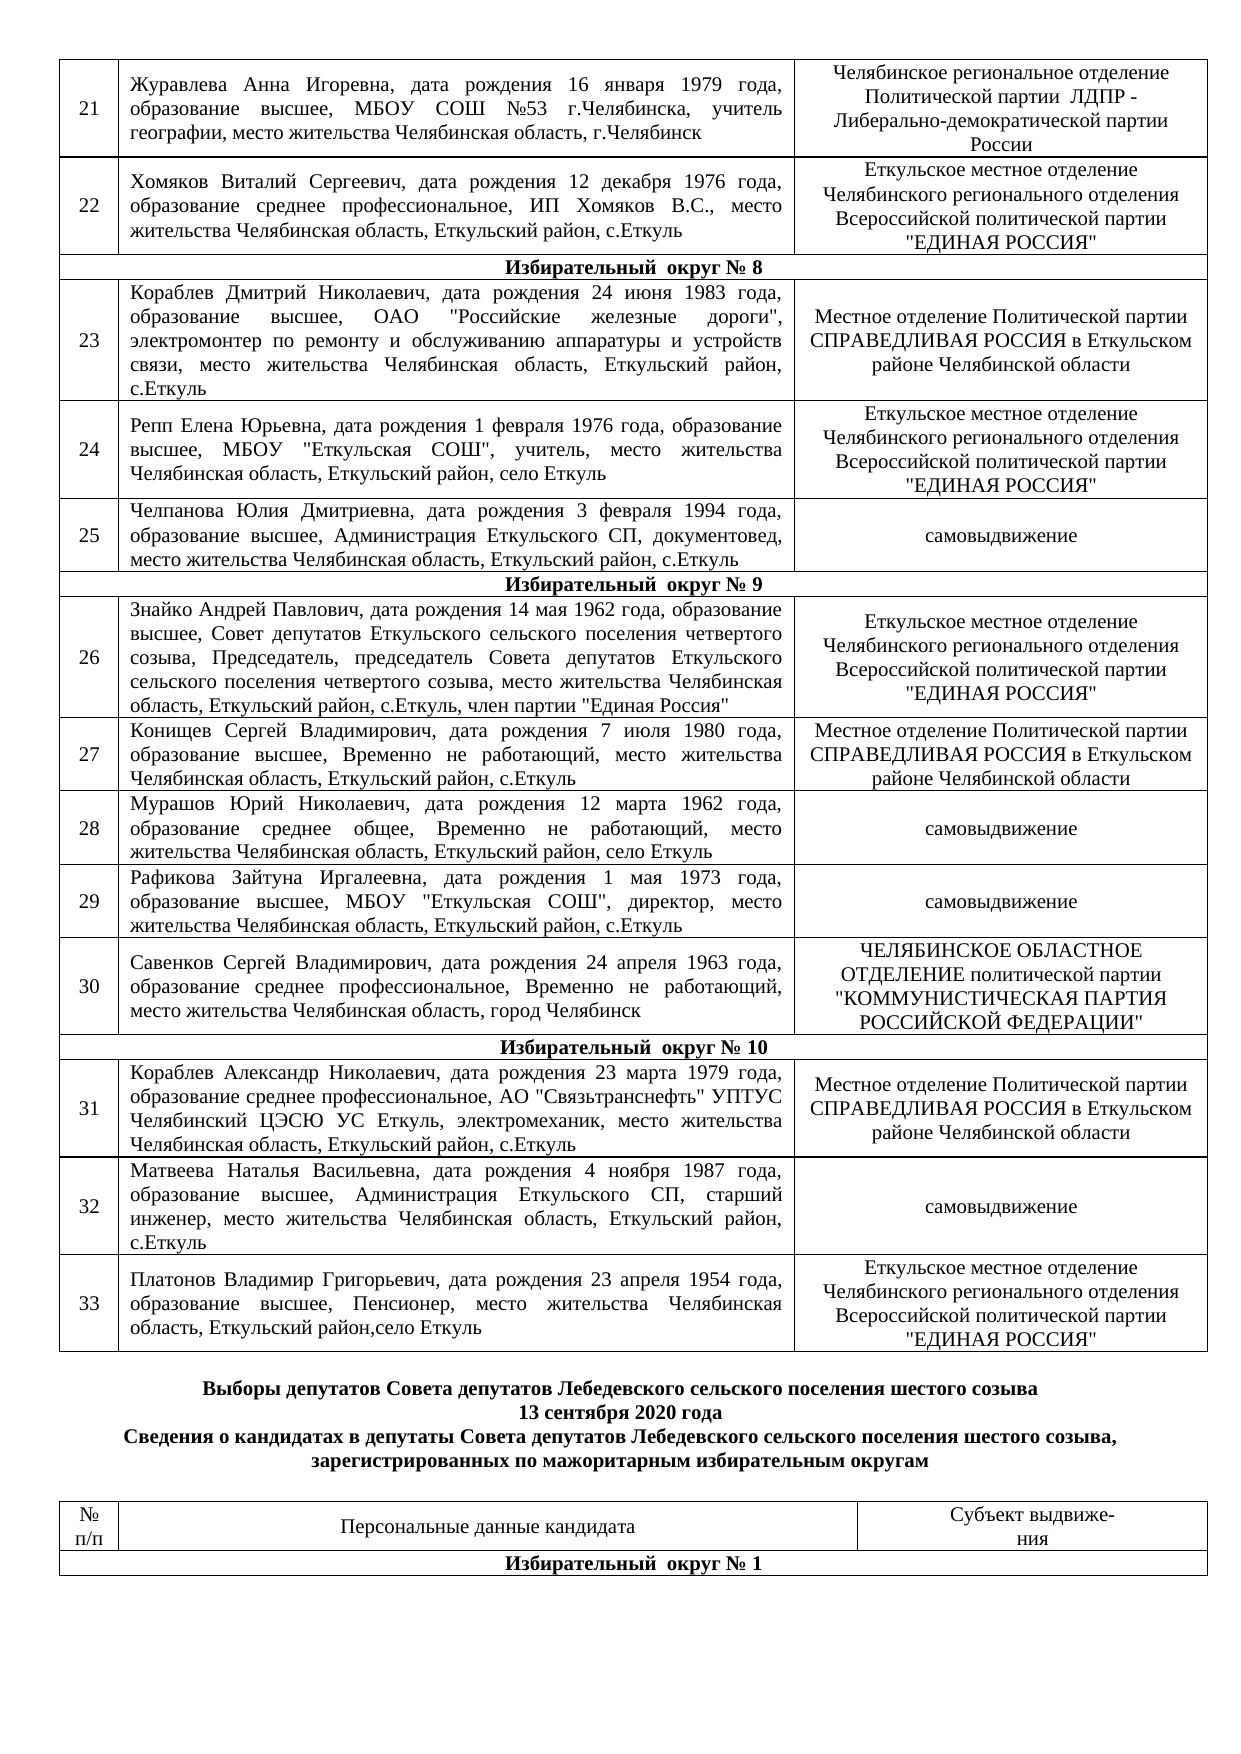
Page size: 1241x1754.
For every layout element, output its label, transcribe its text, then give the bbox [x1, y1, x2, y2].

table_cell Избирательный округ № 1 [60, 1551, 1207, 1575]
table_cell Савенков Сергей Владимирович, дата рождения 24 апреля 1963 года, образование среднее профессиональное, Временно не работающий, место жительства Челябинская область, город Челябинск [119, 938, 794, 1034]
table_cell Челпанова Юлия Дмитриевна, дата рождения 3 февраля 1994 года, образование высшее, Администрация Еткульского СП, документовед, место жительства Челябинская область, Еткульский район, с.Еткуль [119, 499, 794, 571]
table_cell Местное отделение Политической партии СПРАВЕДЛИВАЯ РОССИЯ в Еткульском районе Челябинской области [795, 280, 1207, 400]
text Выборы депутатов Совета депутатов Лебедевского сельского поселения шестого созыва [59, 1376, 1181, 1400]
table_header Субъект выдвиже- ния [858, 1502, 1207, 1550]
table_cell Местное отделение Политической партии СПРАВЕДЛИВАЯ РОССИЯ в Еткульском районе Челябинской области [795, 1060, 1207, 1156]
table_cell 31 [60, 1060, 118, 1156]
table_cell самовыдвижение [795, 865, 1207, 937]
table_cell Журавлева Анна Игоревна, дата рождения 16 января 1979 года, образование высшее, МБОУ СОШ №53 г.Челябинска, учитель географии, место жительства Челябинская область, г.Челябинск [119, 60, 794, 156]
table_cell 23 [60, 280, 118, 400]
table_cell Рафикова Зайтуна Иргалеевна, дата рождения 1 мая 1973 года, образование высшее, МБОУ "Еткульская СОШ", директор, место жительства Челябинская область, Еткульский район, с.Еткуль [119, 865, 794, 937]
table_cell Избирательный округ № 10 [60, 1035, 1207, 1059]
table_cell Еткульское местное отделение Челябинского регионального отделения Всероссийской политической партии "ЕДИНАЯ РОССИЯ" [795, 597, 1207, 717]
table_header Персональные данные кандидата [119, 1502, 857, 1550]
table_cell 32 [60, 1158, 118, 1254]
table_cell Челябинское региональное отделение Политической партии ЛДПР - Либерально-демократической партии России [795, 60, 1207, 156]
table_cell 25 [60, 499, 118, 571]
table_cell 24 [60, 401, 118, 497]
table_cell 21 [60, 60, 118, 156]
table_cell Еткульское местное отделение Челябинского регионального отделения Всероссийской политической партии "ЕДИНАЯ РОССИЯ" [795, 1255, 1207, 1351]
table_cell 33 [60, 1255, 118, 1351]
table_cell 26 [60, 597, 118, 717]
table_cell Знайко Андрей Павлович, дата рождения 14 мая 1962 года, образование высшее, Совет депутатов Еткульского сельского поселения четвертого созыва, Председатель, председатель Совета депутатов Еткульского сельского поселения четвертого созыва, место жительства Челябинская область, Еткульский район, с.Еткуль, член партии "Единая Россия" [119, 597, 794, 717]
table_cell 27 [60, 718, 118, 790]
table_cell Еткульское местное отделение Челябинского регионального отделения Всероссийской политической партии "ЕДИНАЯ РОССИЯ" [795, 401, 1207, 497]
table_cell 22 [60, 158, 118, 254]
table_cell 28 [60, 791, 118, 863]
table_cell Местное отделение Политической партии СПРАВЕДЛИВАЯ РОССИЯ в Еткульском районе Челябинской области [795, 718, 1207, 790]
table_cell самовыдвижение [795, 499, 1207, 571]
table_cell Матвеева Наталья Васильевна, дата рождения 4 ноября 1987 года, образование высшее, Администрация Еткульского СП, старший инженер, место жительства Челябинская область, Еткульский район, с.Еткуль [119, 1158, 794, 1254]
text Сведения о кандидатах в депутаты Совета депутатов Лебедевского сельского поселения шестого созыва, зарегистрированных по мажоритарным избирательным округам [59, 1424, 1181, 1472]
table_cell 30 [60, 938, 118, 1034]
text 13 сентября 2020 года [59, 1400, 1181, 1424]
table_cell Мурашов Юрий Николаевич, дата рождения 12 марта 1962 года, образование среднее общее, Временно не работающий, место жительства Челябинская область, Еткульский район, село Еткуль [119, 791, 794, 863]
table_cell Еткульское местное отделение Челябинского регионального отделения Всероссийской политической партии "ЕДИНАЯ РОССИЯ" [795, 158, 1207, 254]
table_header № п/п [60, 1502, 118, 1550]
table_cell ЧЕЛЯБИНСКОЕ ОБЛАСТНОЕ ОТДЕЛЕНИЕ политической партии "КОММУНИСТИЧЕСКАЯ ПАРТИЯ РОССИЙСКОЙ ФЕДЕРАЦИИ" [795, 938, 1207, 1034]
table_cell Конищев Сергей Владимирович, дата рождения 7 июля 1980 года, образование высшее, Временно не работающий, место жительства Челябинская область, Еткульский район, с.Еткуль [119, 718, 794, 790]
table_cell Кораблев Александр Николаевич, дата рождения 23 марта 1979 года, образование среднее профессиональное, АО "Связьтранснефть" УПТУС Челябинский ЦЭСЮ УС Еткуль, электромеханик, место жительства Челябинская область, Еткульский район, с.Еткуль [119, 1060, 794, 1156]
table_cell Платонов Владимир Григорьевич, дата рождения 23 апреля 1954 года, образование высшее, Пенсионер, место жительства Челябинская область, Еткульский район,село Еткуль [119, 1255, 794, 1351]
table_cell Избирательный округ № 8 [60, 255, 1207, 279]
table_cell Репп Елена Юрьевна, дата рождения 1 февраля 1976 года, образование высшее, МБОУ "Еткульская СОШ", учитель, место жительства Челябинская область, Еткульский район, село Еткуль [119, 401, 794, 497]
table_cell Избирательный округ № 9 [60, 572, 1207, 596]
table_cell Хомяков Виталий Сергеевич, дата рождения 12 декабря 1976 года, образование среднее профессиональное, ИП Хомяков В.С., место жительства Челябинская область, Еткульский район, с.Еткуль [119, 158, 794, 254]
table_cell самовыдвижение [795, 1158, 1207, 1254]
table_cell самовыдвижение [795, 791, 1207, 863]
table_cell 29 [60, 865, 118, 937]
table_cell Кораблев Дмитрий Николаевич, дата рождения 24 июня 1983 года, образование высшее, ОАО "Российские железные дороги", электромонтер по ремонту и обслуживанию аппаратуры и устройств связи, место жительства Челябинская область, Еткульский район, с.Еткуль [119, 280, 794, 400]
